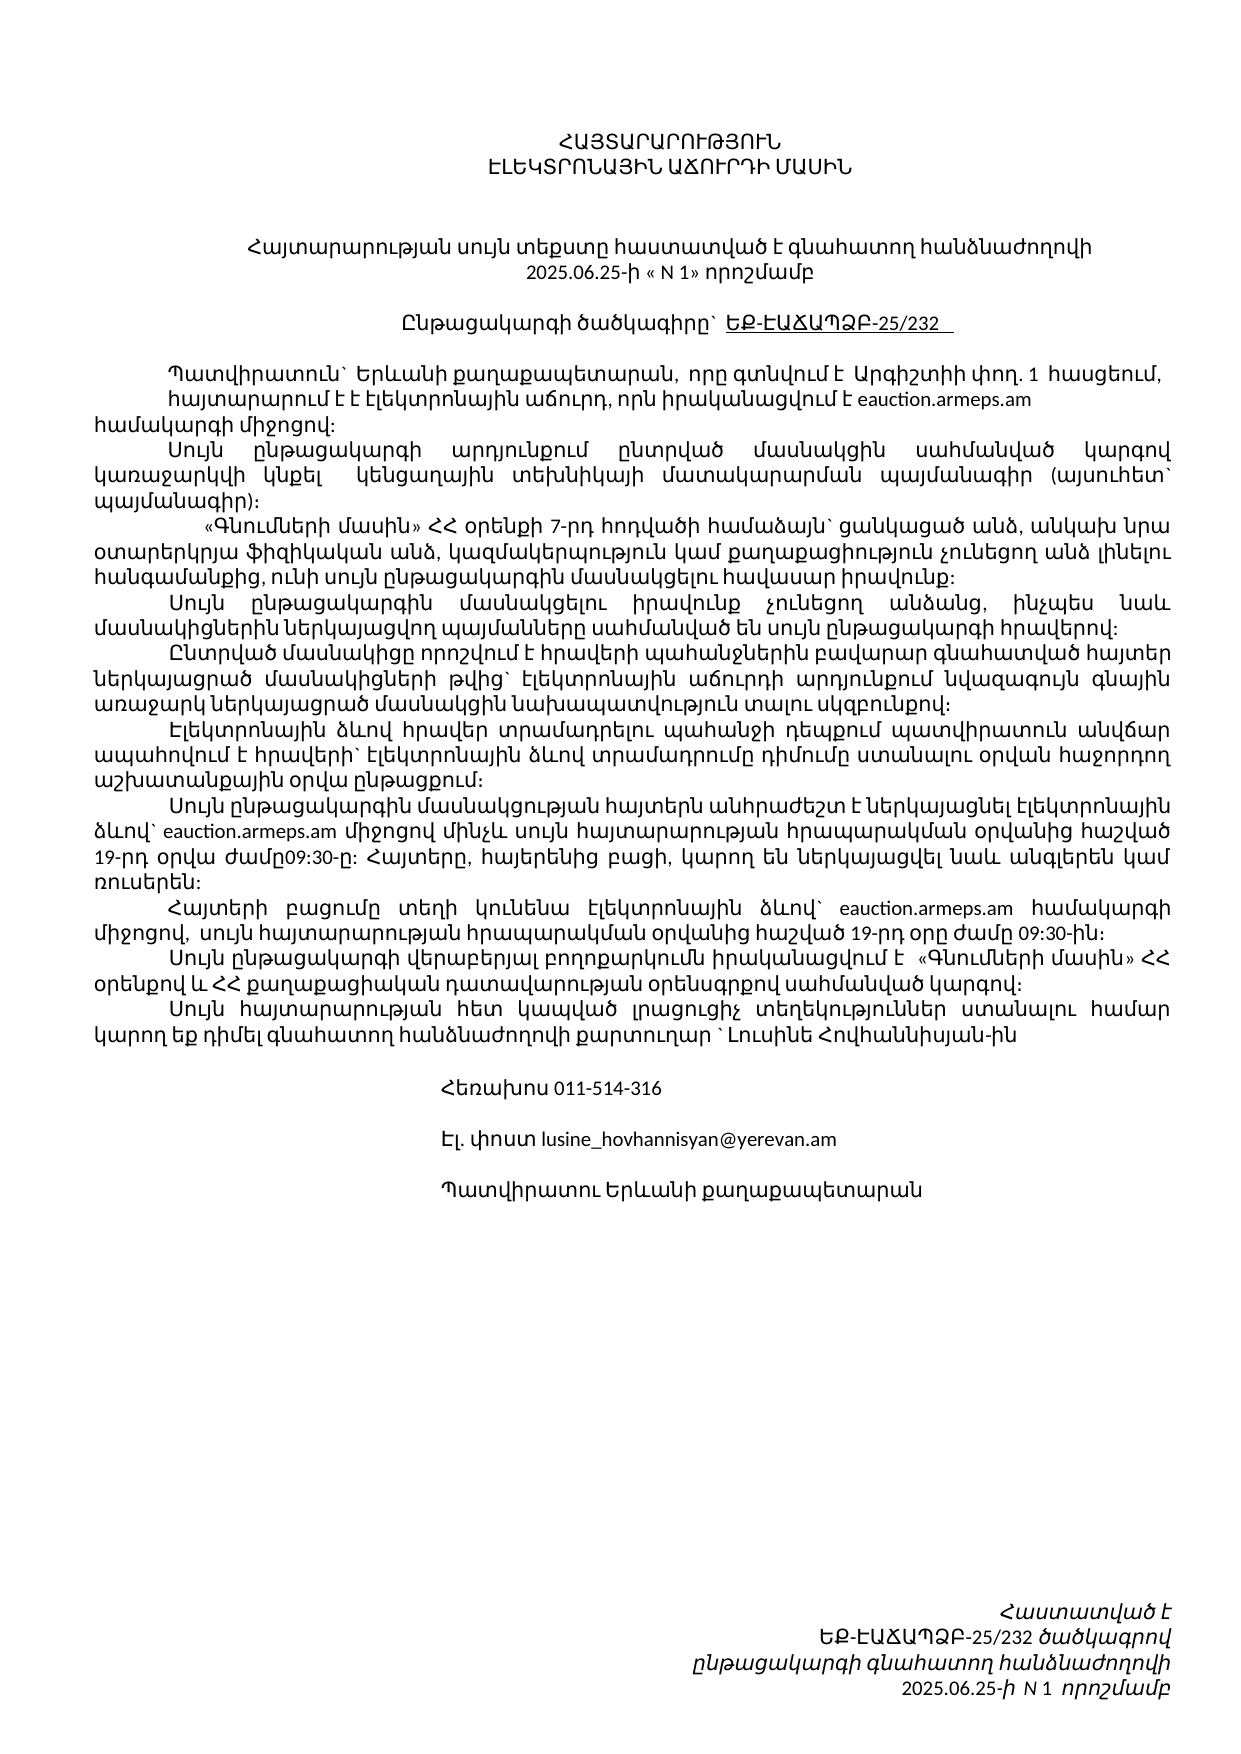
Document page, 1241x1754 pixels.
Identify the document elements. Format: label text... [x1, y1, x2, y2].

text Ընտրված մասնակիցը որոշվում է հրավերի պահանջներին բավարար գնահատված հայտեր ներկայացրած մասնակիցների թվից` էլեկտրոնային աճուրդի արդյունքում նվազագույն գնային առաջարկ ներկայացրած մասնակցին նախապատվություն տալու սկզբունքով։ [94, 641, 1171, 717]
text Էլեկտրոնային ձևով հրավեր տրամադրելու պահանջի դեպքում պատվիրատուն անվճար ապահովում է հրավերի` էլեկտրոնային ձևով տրամադրումը դիմումը ստանալու օրվան հաջորդող աշխատանքային օրվա ընթացքում։ [94, 717, 1171, 793]
text Սույն ընթացակարգի արդյունքում ընտրված մասնակցին սահմանված կարգով կառաջարկվի կնքել կենցաղային տեխնիկայի մատակարարման պայմանագիր (այսուհետ` պայմանագիր)։ [94, 437, 1171, 513]
text Հայտարարության սույն տեքստը հաստատված է գնահատող հանձնաժողովի [94, 234, 1171, 259]
text Հեռախոս 011-514-316 [94, 1076, 1171, 1101]
text Էլ. փոստ lusine_hovhannisyan@yerevan.am [94, 1126, 1171, 1152]
text 2025.06.25 -ի N 1 որոշմամբ [94, 1675, 1171, 1701]
text Սույն ընթացակարգին մասնակցելու իրավունք չունեցող անձանց, ինչպես նաև մասնակիցներին ներկայացվող պայմանները սահմանված են սույն ընթացակարգի հրավերով: [94, 590, 1171, 641]
text ԵՔ-ԷԱՃԱՊՁԲ-25/232 ծածկագրով [94, 1624, 1171, 1650]
text ընթացակարգի գնահատող հանձնաժողովի [94, 1650, 1171, 1675]
text Ընթացակարգի ծածկագիրը` ԵՔ-ԷԱՃԱՊՁԲ-25/232 [94, 310, 1171, 336]
text Սույն ընթացակարգի վերաբերյալ բողոքարկումն իրականացվում է «Գնումների մասին» ՀՀ օրենքով և ՀՀ քաղաքացիական դատավարության օրենսգրքով սահմանված կարգով։ [94, 946, 1171, 996]
text Հայտերի բացումը տեղի կունենա էլեկտրոնային ձևով` eauction.armeps.am համակարգի միջոցով, սույն հայտարարության հրապարակման օրվանից հաշված 19-րդ օրը ժամը 09:30-ին։ [94, 895, 1171, 946]
text հայտարարում է է էլեկտրոնային աճուրդ, որն իրականացվում է eauction.armeps.am համակարգի միջոցով: [94, 386, 1171, 437]
text Սույն ընթացակարգին մասնակցության հայտերն անհրաժեշտ է ներկայացնել էլեկտրոնային ձևով` eauction.armeps.am միջոցով մինչև սույն հայտարարության հրապարակման օրվանից հաշված 19-րդ օրվա ժամը09:30-ը: Հայտերը, հայերենից բացի, կարող են ներկայացվել նաև անգլերեն կամ ռուսերեն: [94, 793, 1171, 895]
text «Գնումների մասին» ՀՀ օրենքի 7-րդ հոդվածի համաձայն` ցանկացած անձ, անկախ նրա օտարերկրյա ֆիզիկական անձ, կազմակերպություն կամ քաղաքացիություն չունեցող անձ լինելու հանգամանքից, ունի սույն ընթացակարգին մասնակցելու հավասար իրավունք: [94, 513, 1171, 590]
text Պատվիրատուն` Երևանի քաղաքապետարան, որը գտնվում է Արգիշտիի փող. 1 հասցեում, [94, 361, 1171, 386]
text Պատվիրատու Երևանի քաղաքապետարան [94, 1177, 1171, 1203]
text ԷԼԵԿՏՐՈՆԱՅԻՆ ԱՃՈՒՐԴԻ ՄԱՍԻՆ [94, 154, 1171, 180]
text Հաստատված է [94, 1599, 1171, 1624]
text Սույն հայտարարության հետ կապված լրացուցիչ տեղեկություններ ստանալու համար կարող եք դիմել գնահատող հանձնաժողովի քարտուղար ` Լուսինե Հովհաննիսյան-ին [94, 996, 1171, 1047]
text 2025.06.25 -ի « N 1» որոշմամբ [94, 259, 1171, 285]
text ՀԱՅՏԱՐԱՐՈՒԹՅՈՒՆ [94, 129, 1171, 154]
